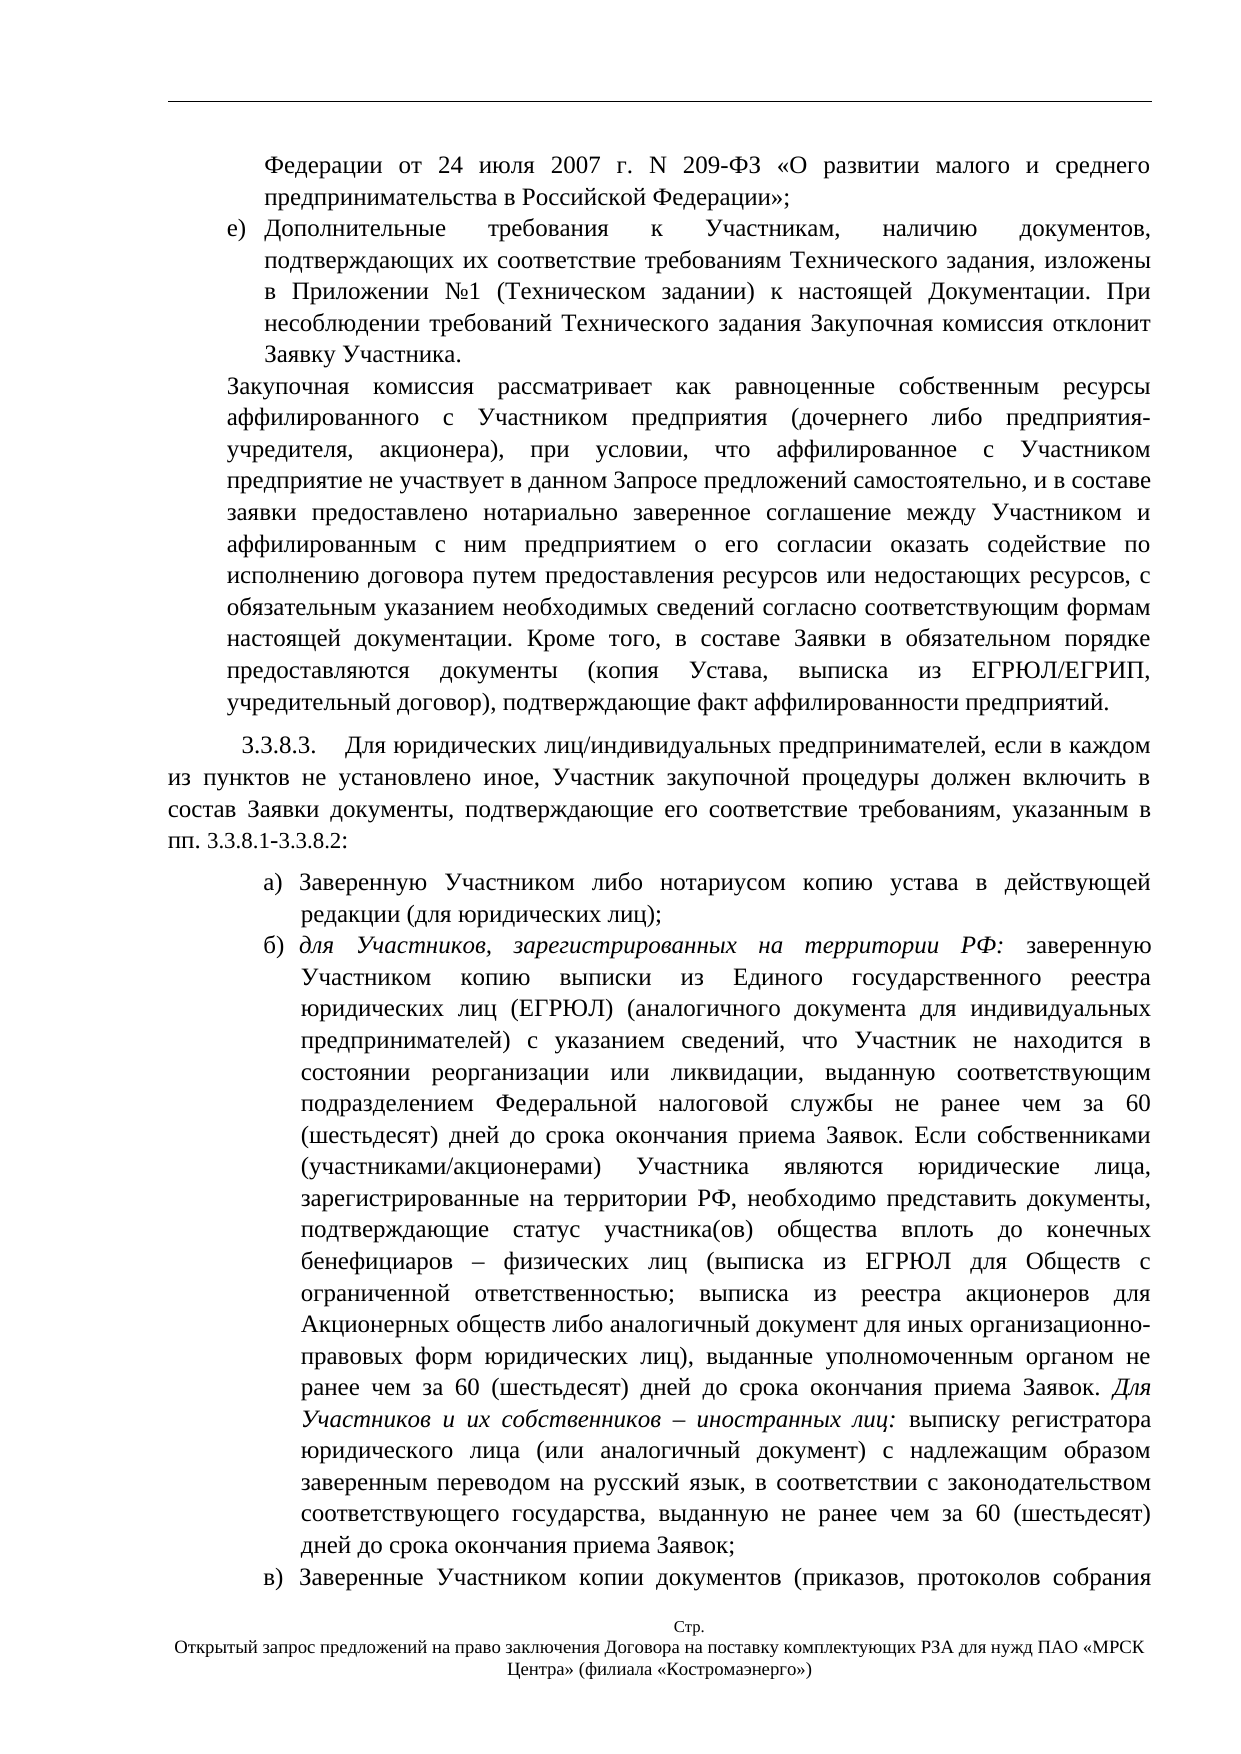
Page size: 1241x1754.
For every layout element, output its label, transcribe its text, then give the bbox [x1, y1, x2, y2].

list для Участников, зарегистрированных на территории РФ: заверенную Участником копию выписки из Единого государственного реестра юридических лиц (ЕГРЮЛ) (аналогичного документа для индивидуальных предпринимателей) с указанием сведений, что Участник не находится в состоянии реорганизации или ликвидации, выданную соответствующим подразделением Федеральной налоговой службы не ранее чем за 60 (шестьдесят) дней до срока окончания приема Заявок. Если собственниками (участниками/акционерами) Участника являются юридические лица, зарегистрированные на территории РФ, необходимо представить документы, подтверждающие статус участника(ов) общества вплоть до конечных бенефициаров – физических лиц (выписка из ЕГРЮЛ для Обществ с ограниченной ответственностью; выписка из реестра акционеров для Акционерных обществ либо аналогичный документ для иных организационно-правовых форм юридических лиц), выданные уполномоченным органом не ранее чем за 60 (шестьдесят) дней до срока окончания приема Заявок. Для Участников и их собственников – иностранных лиц: выписку регистратора юридического лица (или аналогичный документ) с надлежащим образом заверенным переводом на русский язык, в соответствии с законодательством соответствующего государства, выданную не ранее чем за 60 (шестьдесят) дней до срока окончания приема Заявок; [263, 930, 1152, 1559]
text Закупочная комиссия рассматривает как равноценные собственным ресурсы аффилированного с Участником предприятия (дочернего либо предприятия-учредителя, акционера), при условии, что аффилированное с Участником предприятие не участвует в данном Запросе предложений самостоятельно, и в составе заявки предоставлено нотариально заверенное соглашение между Участником и аффилированным с ним предприятием о его согласии оказать содействие по исполнению договора путем предоставления ресурсов или недостающих ресурсов, с обязательным указанием необходимых сведений согласно соответствующим формам настоящей документации. Кроме того, в составе Заявки в обязательном порядке предоставляются документы (копия Устава, выписка из ЕГРЮЛ/ЕГРИП, учредительный договор), подтверждающие факт аффилированности предприятий. [227, 371, 1152, 715]
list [263, 1562, 1152, 1590]
list Дополнительные требования к Участникам, наличию документов, подтверждающих их соответствие требованиям Технического задания, изложены в Приложении №1 (Техническом задании) к настоящей Документации. При несоблюдении требований Технического задания Закупочная комиссия отклонит Заявку Участника. [227, 213, 1152, 368]
list Заверенную Участником либо нотариусом копию устава в действующей редакции (для юридических лиц); [263, 867, 1152, 928]
list Для юридических лиц/индивидуальных предпринимателей, если в каждом из пунктов не установлено иное, Участник закупочной процедуры должен включить в состав Заявки документы, подтверждающие его соответствие требованиям, указанным в пп. 3.3.8.1-3.3.8.2: [168, 731, 1152, 854]
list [227, 150, 1152, 210]
